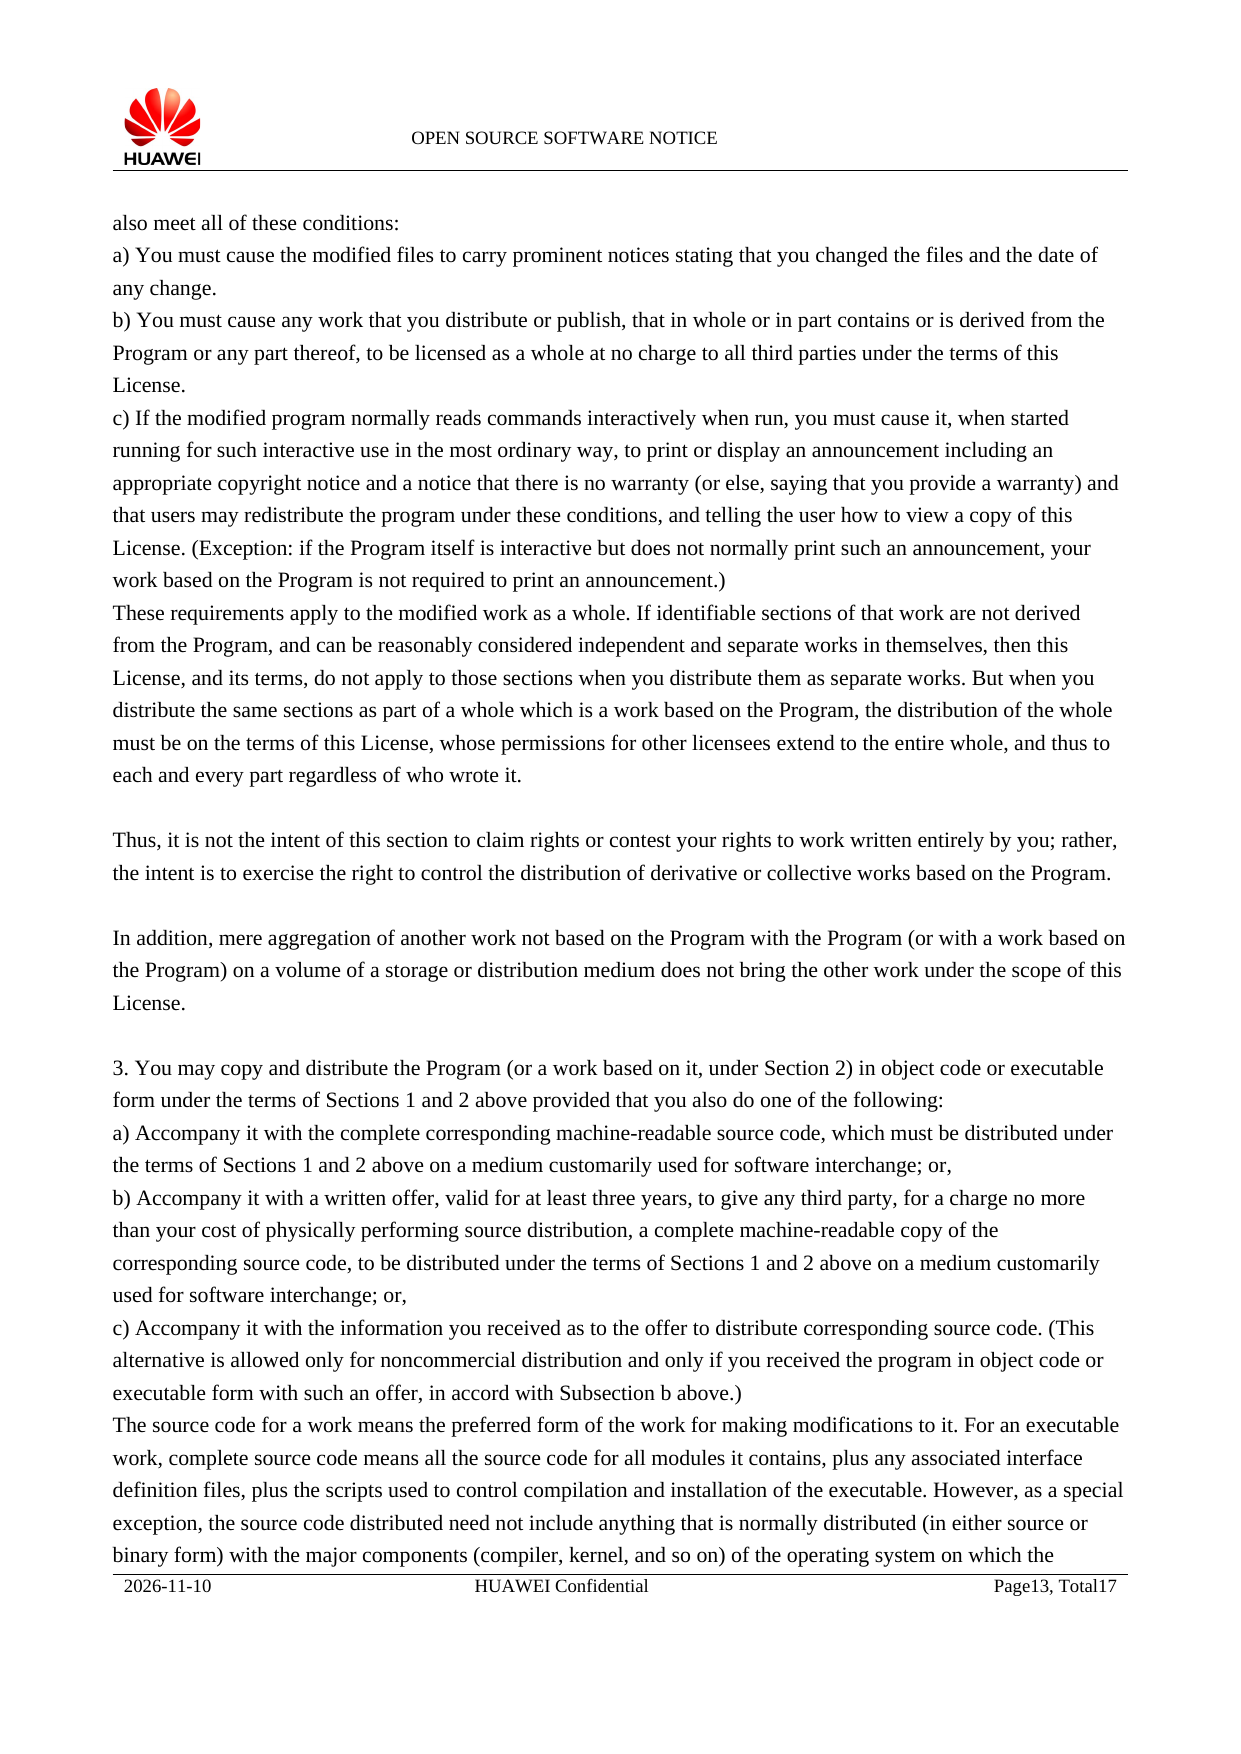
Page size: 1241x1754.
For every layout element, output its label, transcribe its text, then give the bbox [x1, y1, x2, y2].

picture [124, 88, 201, 165]
